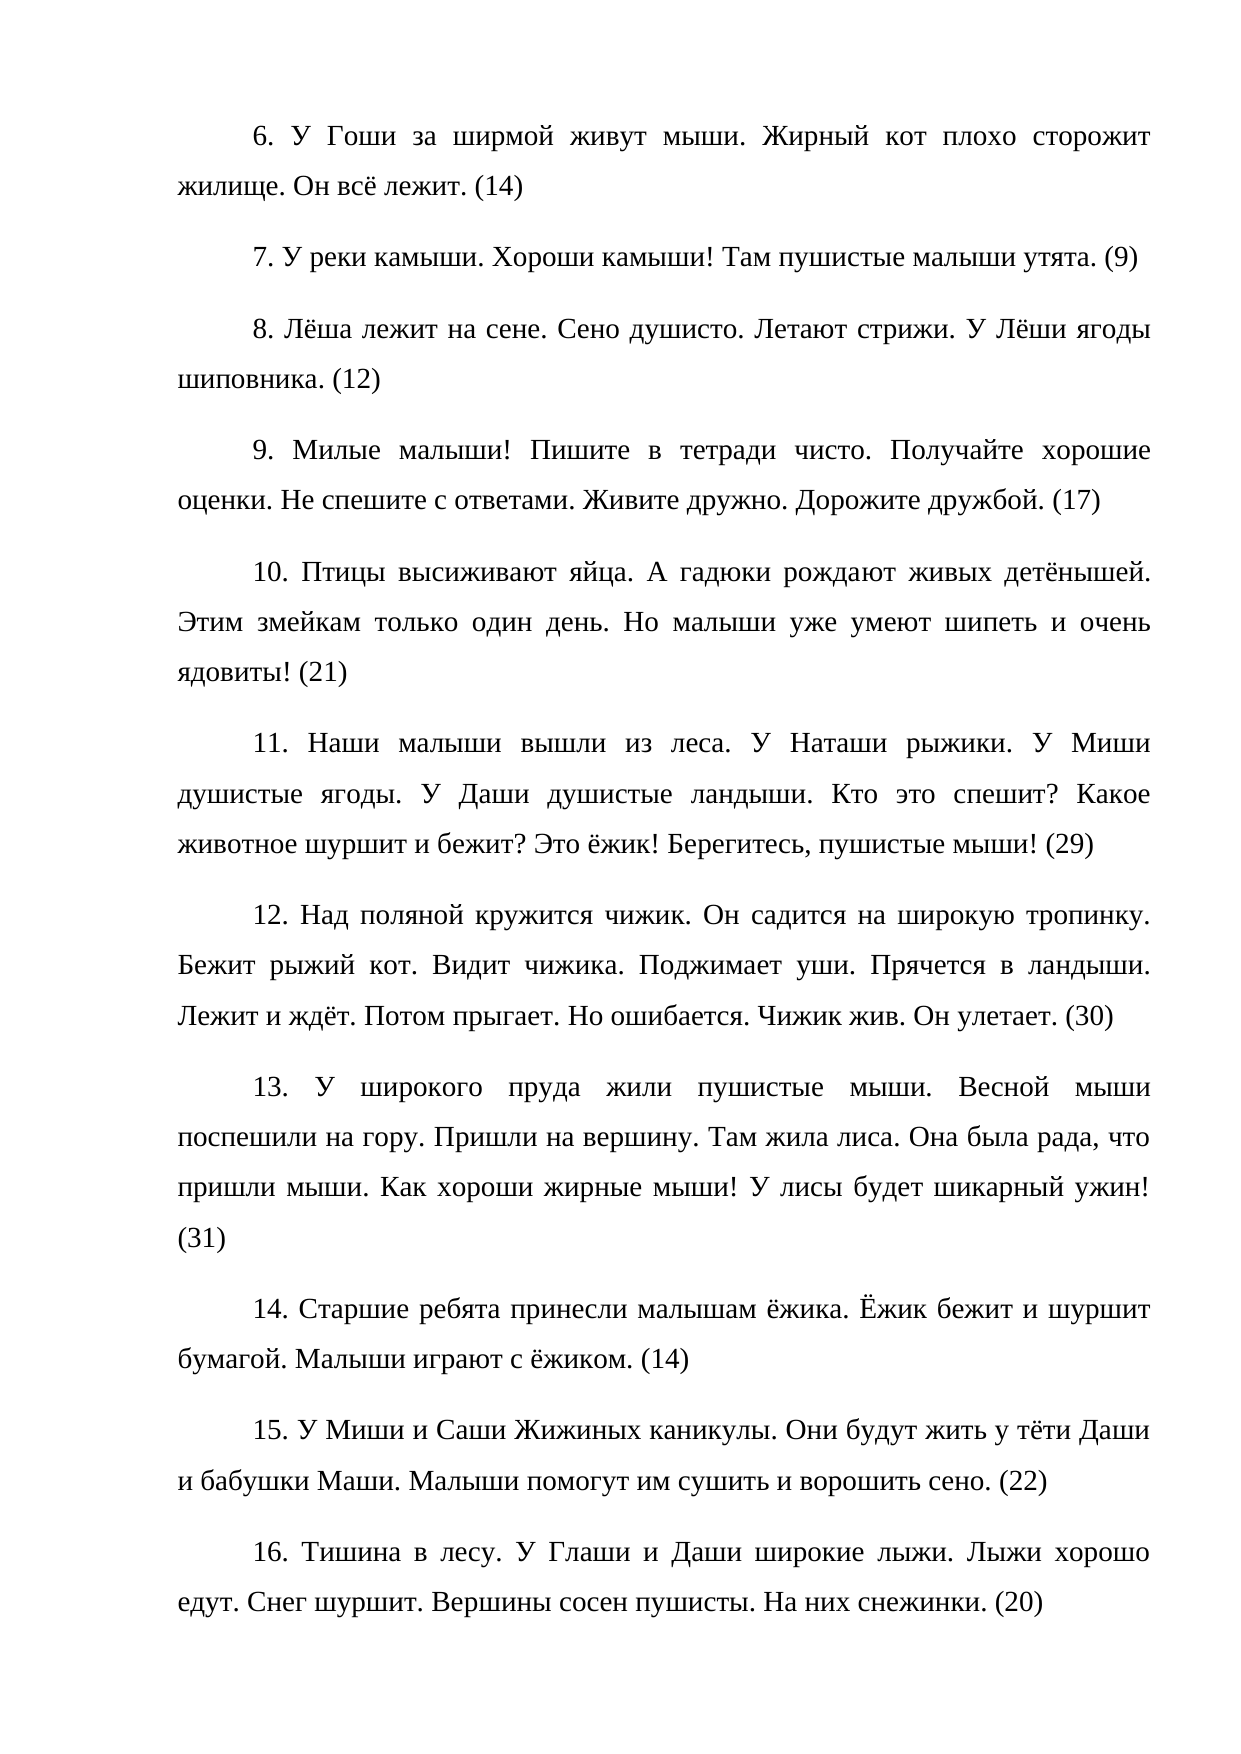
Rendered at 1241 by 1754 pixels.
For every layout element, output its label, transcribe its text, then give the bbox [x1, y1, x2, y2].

text 6. У Гоши за ширмой живут мыши. Жирный кот плохо сторожит жилище. Он всё лежит. (14) [177, 118, 1152, 202]
text 16. Тишина в лесу. У Глаши и Даши широкие лыжи. Лыжи хорошо едут. Снег шуршит. Вершины сосен пушисты. На них снежинки. (20) [177, 1534, 1152, 1618]
text 14. Старшие ребята принесли малышам ёжика. Ёжик бежит и шуршит бумагой. Малыши играют с ёжиком. (14) [177, 1291, 1152, 1375]
text 11. Наши малыши вышли из леса. У Наташи рыжики. У Миши душистые ягоды. У Даши душистые ландыши. Кто это спешит? Какое животное шуршит и бежит? Это ёжик! Берегитесь, пушистые мыши! (29) [177, 725, 1152, 859]
text 10. Птицы высиживают яйца. А гадюки рождают живых детёнышей. Этим змейкам только один день. Но малыши уже умеют шипеть и очень ядовиты! (21) [177, 554, 1152, 688]
text 8. Лёша лежит на сене. Сено душисто. Летают стрижи. У Лёши ягоды шиповника. (12) [177, 311, 1152, 394]
text 12. Над поляной кружится чижик. Он садится на широкую тропинку. Бежит рыжий кот. Видит чижика. Поджимает уши. Прячется в ландыши. Лежит и ждёт. Потом прыгает. Но ошибается. Чижик жив. Он улетает. (30) [177, 897, 1152, 1031]
text 15. У Миши и Саши Жижиных каникулы. Они будут жить у тёти Даши и бабушки Маши. Малыши помогут им сушить и ворошить сено. (22) [177, 1412, 1152, 1496]
text 13. У широкого пруда жили пушистые мыши. Весной мыши поспешили на гору. Пришли на вершину. Там жила лиса. Она была рада, что пришли мыши. Как хороши жирные мыши! У лисы будет шикарный ужин! (31) [177, 1069, 1152, 1253]
text 7. У реки камыши. Хороши камыши! Там пушистые малыши утята. (9) [177, 239, 1152, 273]
text 9. Милые малыши! Пишите в тетради чисто. Получайте хорошие оценки. Не спешите с ответами. Живите дружно. Дорожите дружбой. (17) [177, 432, 1152, 516]
